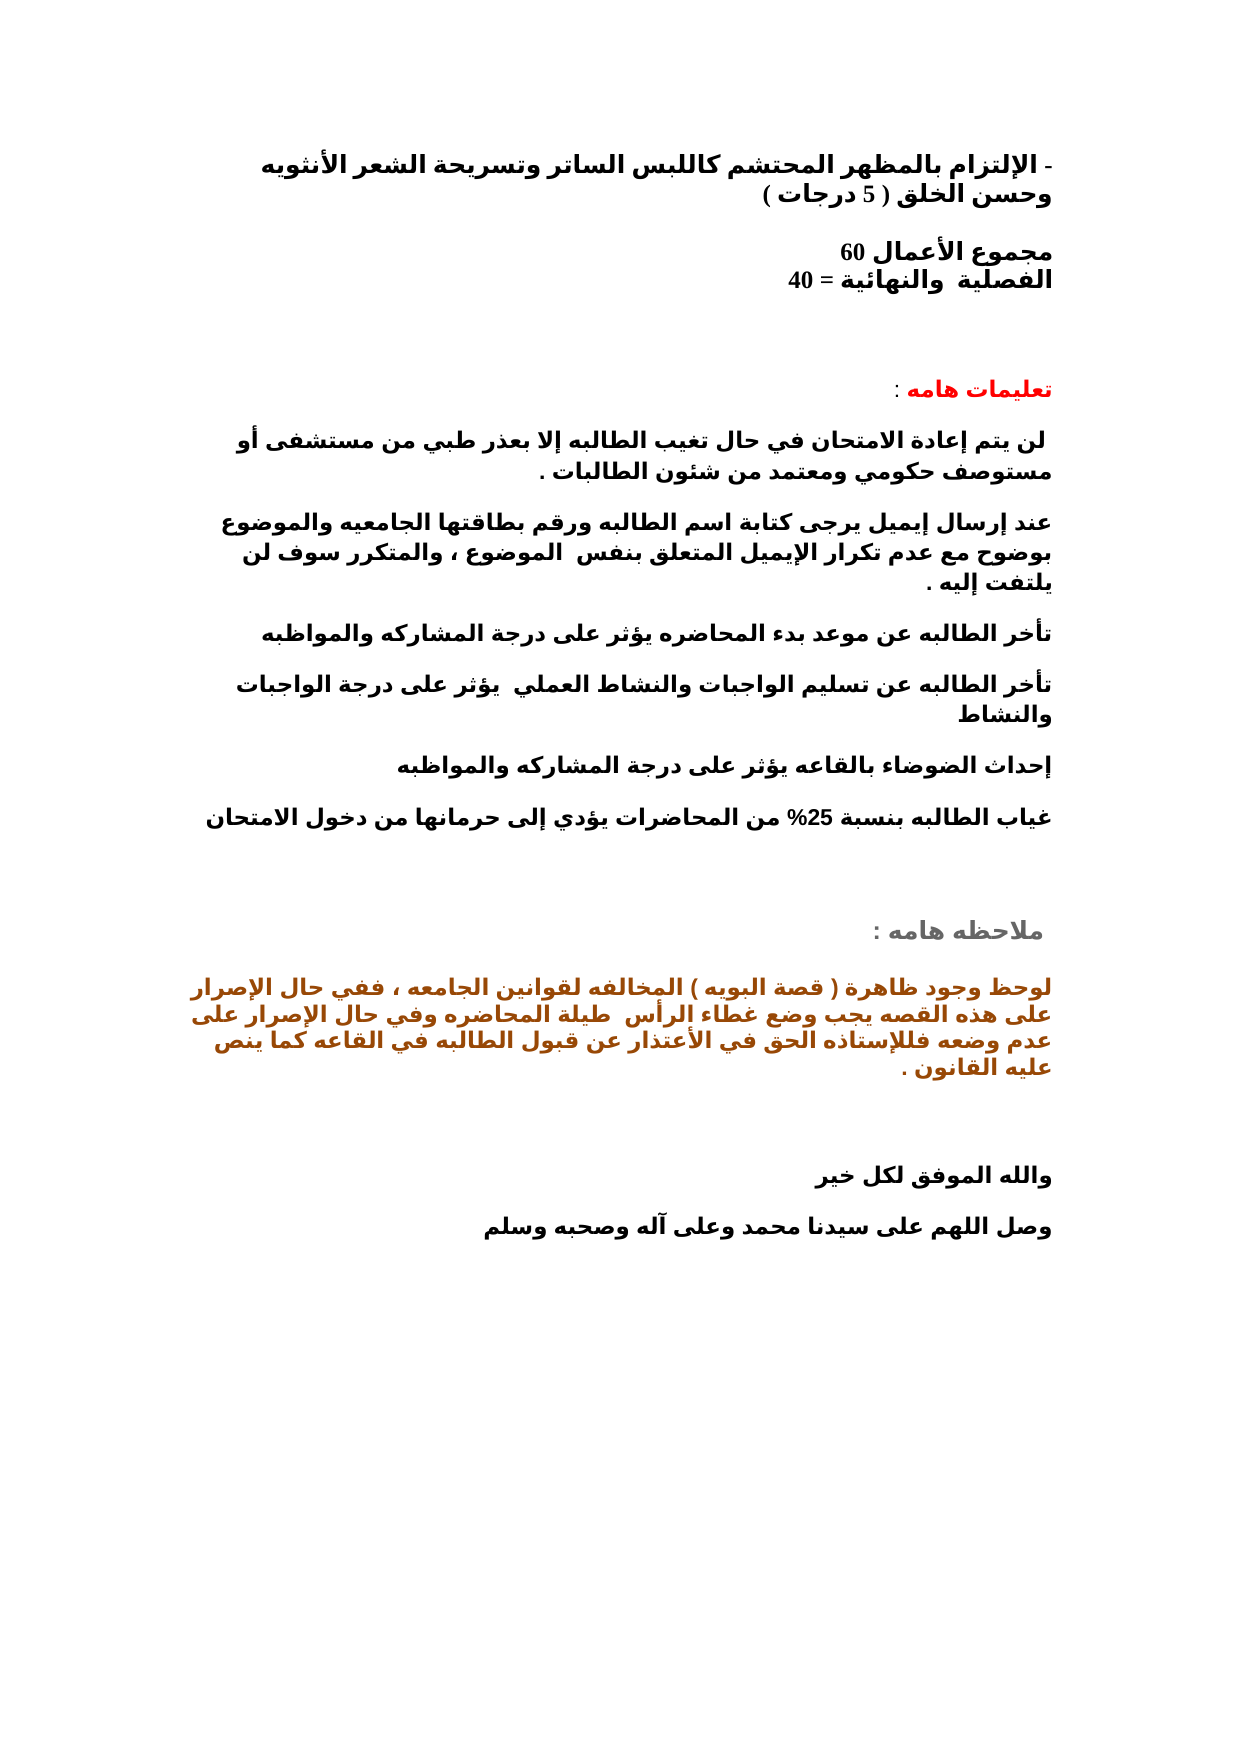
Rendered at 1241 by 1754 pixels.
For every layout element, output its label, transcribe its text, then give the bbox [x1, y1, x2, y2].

text - الإلتزام بالمظهر المحتشم كاللبس الساتر وتسريحة الشعر الأنثويه وحسن الخلق ( 5 درجات ) [187, 150, 1053, 207]
text تعليمات هامه : [187, 376, 1053, 403]
text عند إرسال إيميل يرجى كتابة اسم الطالبه ورقم بطاقتها الجامعيه والموضوع بوضوح مع عدم تكرار الإيميل المتعلق بنفس الموضوع ، والمتكرر سوف لن يلتفت إليه . [187, 509, 1053, 595]
text لن يتم إعادة الامتحان في حال تغيب الطالبه إلا بعذر طبي من مستشفى أو مستوصف حكومي ومعتمد من شئون الطالبات . [187, 427, 1053, 484]
text ملاحظه هامه : [187, 916, 1053, 945]
text إحداث الضوضاء بالقاعه يؤثر على درجة المشاركه والمواظبه [187, 752, 1053, 779]
text والله الموفق لكل خير [187, 1162, 1053, 1188]
text تأخر الطالبه عن موعد بدء المحاضره يؤثر على درجة المشاركه والمواظبه [187, 620, 1053, 646]
text لوحظ وجود ظاهرة ( قصة البويه ) المخالفه لقوانين الجامعه ، ففي حال الإصرار على هذه القصه يجب وضع غطاء الرأس طيلة المحاضره وفي حال الإصرار على عدم وضعه فللإستاذه الحق في الأعتذار عن قبول الطالبه في القاعه كما ينص عليه القانون . [187, 974, 1053, 1080]
text وصل اللهم على سيدنا محمد وعلى آله وصحبه وسلم [187, 1213, 1053, 1239]
text 60 مجموع الأعمال الفصلية والنهائية = 40 [763, 237, 1053, 294]
text تأخر الطالبه عن تسليم الواجبات والنشاط العملي يؤثر على درجة الواجبات والنشاط [187, 671, 1053, 728]
text غياب الطالبه بنسبة 25% من المحاضرات يؤدي إلى حرمانها من دخول الامتحان [187, 803, 1053, 830]
